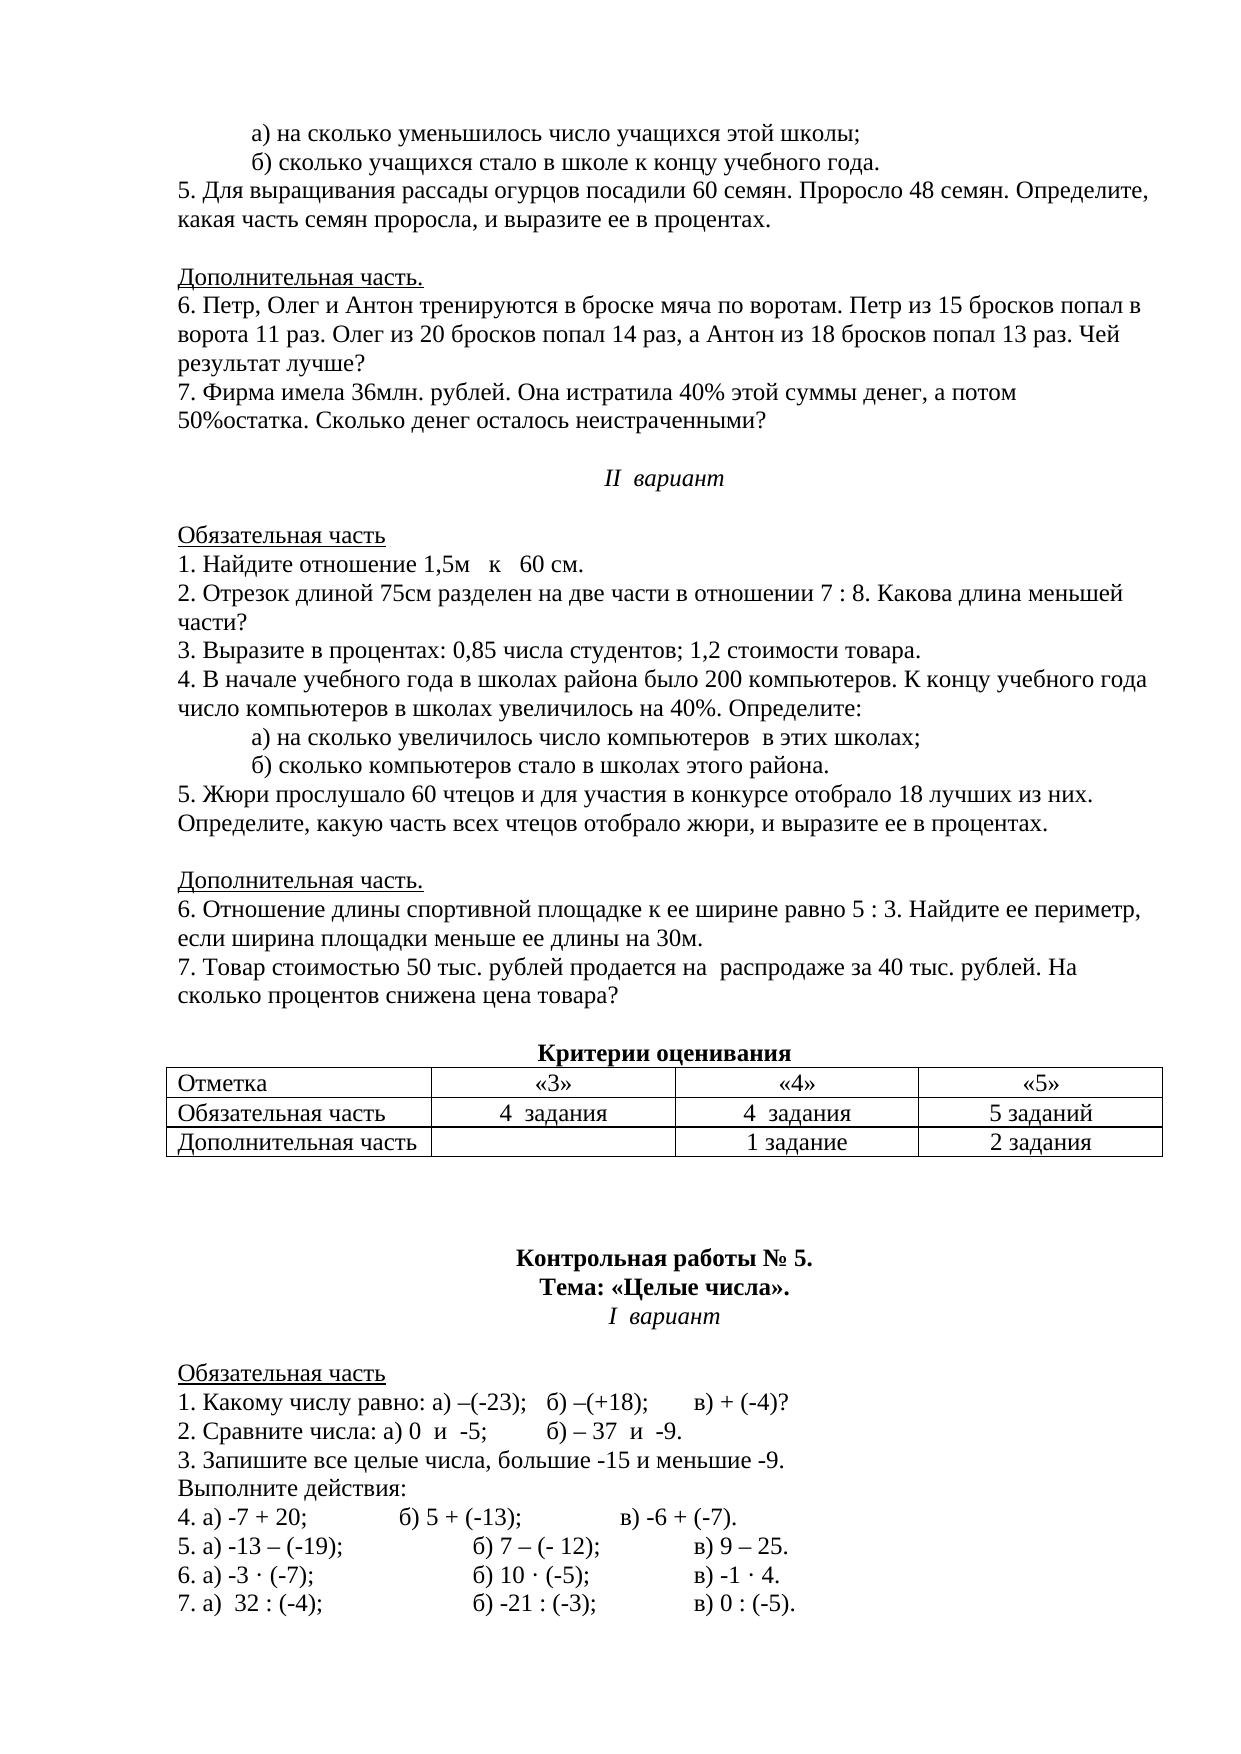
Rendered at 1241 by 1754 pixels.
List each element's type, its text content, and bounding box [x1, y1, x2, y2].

text 3. Выразите в процентах: 0,85 числа студентов; 1,2 стоимости товара. [177, 636, 1152, 664]
text I вариант [177, 1301, 1152, 1330]
table_header «4» [676, 1068, 918, 1097]
text Дополнительная часть. [177, 866, 1152, 894]
text II вариант [177, 463, 1152, 492]
text а) на сколько уменьшилось число учащихся этой школы; [177, 118, 1152, 147]
text б) сколько компьютеров стало в школах этого района. [177, 751, 1152, 779]
text б) сколько учащихся стало в школе к концу учебного года. [177, 147, 1152, 176]
text 2. Отрезок длиной 75см разделен на две части в отношении 7 : 8. Какова длина меньшей части? [177, 578, 1152, 636]
text 5. Для выращивания рассады огурцов посадили 60 семян. Проросло 48 семян. Определите, какая часть семян проросла, и выразите ее в процентах. [177, 176, 1152, 233]
table_cell 1 задание [676, 1128, 918, 1156]
text Обязательная часть [177, 521, 1152, 549]
text Обязательная часть [177, 1358, 1152, 1387]
text Дополнительная часть. [177, 262, 1152, 291]
text 1. Какому числу равно: а) –(-23); б) –(+18); в) + (-4)? [177, 1387, 1152, 1416]
table_cell 4 задания [432, 1098, 675, 1126]
text 7. а) 32 : (-4); б) -21 : (-3); в) 0 : (-5). [177, 1588, 1152, 1617]
table_cell Обязательная часть [167, 1098, 431, 1126]
table_cell 4 задания [676, 1098, 918, 1126]
text 6. Отношение длины спортивной площадке к ее ширине равно 5 : 3. Найдите ее периметр, если ширина площадки меньше ее длины на 30м. [177, 894, 1152, 952]
table_header «5» [919, 1068, 1162, 1097]
text Выполните действия: [177, 1473, 1152, 1502]
table_header «3» [432, 1068, 675, 1097]
text а) на сколько увеличилось число компьютеров в этих школах; [177, 722, 1152, 751]
text 7. Товар стоимостью 50 тыс. рублей продается на распродаже за 40 тыс. рублей. На сколько процентов снижена цена товара? [177, 952, 1152, 1009]
text 1. Найдите отношение 1,5м к . [177, 549, 1152, 578]
text 6. Петр, Олег и Антон тренируются в броске мяча по воротам. Петр из 15 бросков попал в ворота 11 раз. Олег из 20 бросков попал 14 раз, а Антон из 18 бросков попал 13 раз. Чей результат лучше? [177, 291, 1152, 377]
text 4. а) -7 + 20; б) 5 + (-13); в) -6 + (-7). [177, 1502, 1152, 1531]
text Критерии оценивания [177, 1038, 1152, 1067]
table_header Отметка [167, 1068, 431, 1097]
text 5. Жюри прослушало 60 чтецов и для участия в конкурсе отобрало 18 лучших из них. Определите, какую часть всех чтецов отобрало жюри, и выразите ее в процентах. [177, 779, 1152, 837]
text Тема: «Целые числа». [177, 1272, 1152, 1301]
table_cell [432, 1128, 675, 1156]
text 5. а) -13 – (-19); б) 7 – (- 12); в) 9 – 25. [177, 1531, 1152, 1560]
text Контрольная работы № 5. [177, 1243, 1152, 1272]
text 7. Фирма имела 36млн. рублей. Она истратила 40% этой суммы денег, а потом 50%остатка. Сколько денег осталось неистраченными? [177, 377, 1152, 434]
table_cell 5 заданий [919, 1098, 1162, 1126]
text 2. Сравните числа: а) 0 и -5; б) – 37 и -9. [177, 1416, 1152, 1445]
table_cell 2 задания [919, 1128, 1162, 1156]
table_cell Дополнительная часть [167, 1128, 431, 1156]
text 3. Запишите все целые числа, большие -15 и меньшие -9. [177, 1445, 1152, 1473]
text 6. а) -3 · (-7); б) 10 · (-5); в) -1 · 4. [177, 1560, 1152, 1588]
text 4. В начале учебного года в школах района было 200 компьютеров. К концу учебного года число компьютеров в школах увеличилось на 40%. Определите: [177, 664, 1152, 722]
